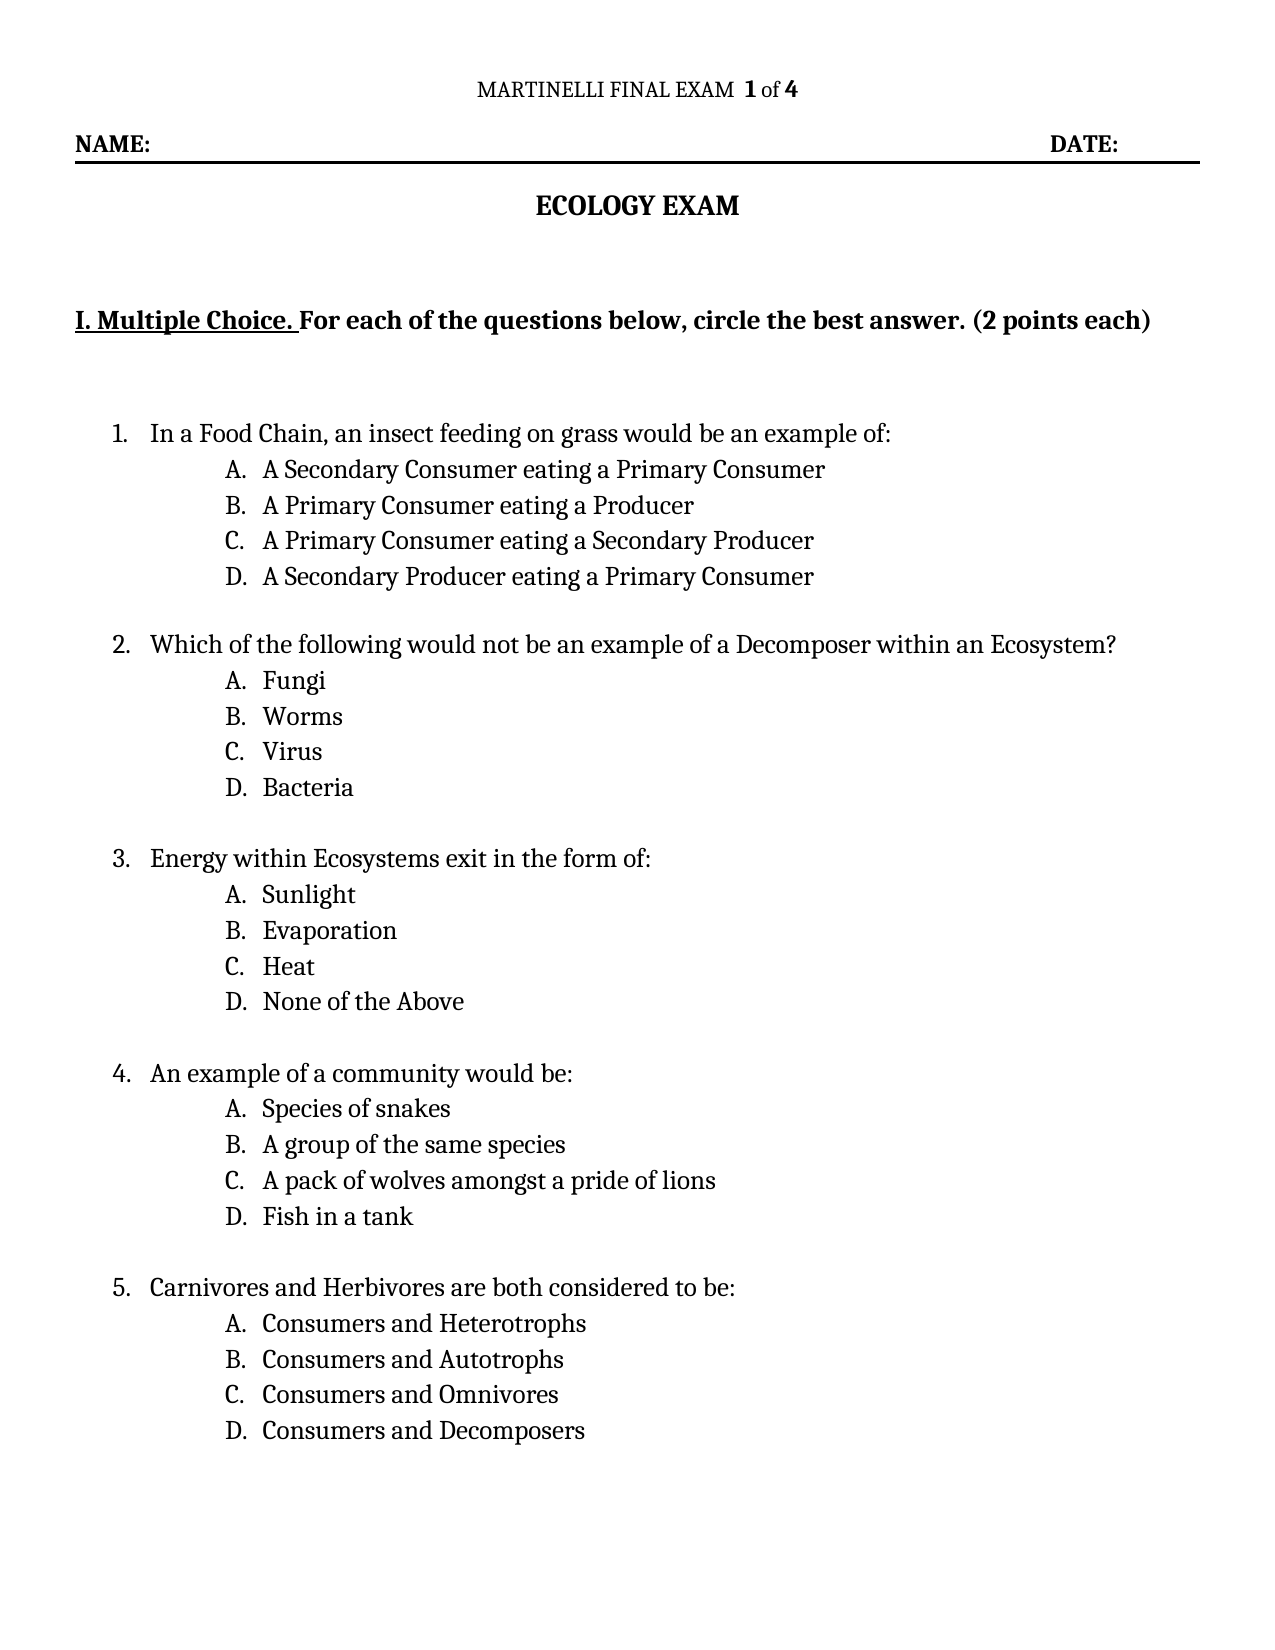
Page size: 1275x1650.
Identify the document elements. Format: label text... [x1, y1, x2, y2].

list An example of a community would be: [112, 1058, 1200, 1089]
list Consumers and Omnivores [225, 1379, 1200, 1411]
list Consumers and Heterotrophs [225, 1308, 1200, 1339]
list Carnivores and Herbivores are both considered to be: [112, 1272, 1200, 1303]
list Consumers and Decomposers [225, 1415, 1200, 1446]
list Heat [225, 951, 1200, 982]
list Consumers and Autotrophs [225, 1344, 1200, 1375]
list A Secondary Consumer eating a Primary Consumer [225, 454, 1200, 485]
text ECOLOGY EXAM [75, 189, 1200, 223]
list Fungi [225, 665, 1200, 696]
list In a Food Chain, an insect feeding on grass would be an example of: [112, 418, 1200, 449]
list A Primary Consumer eating a Producer [225, 490, 1200, 521]
list Sunlight [225, 879, 1200, 910]
list Evaporation [225, 915, 1200, 946]
text NAME: DATE: [75, 130, 1200, 161]
list Species of snakes [225, 1093, 1200, 1125]
list Energy within Ecosystems exit in the form of: [112, 843, 1200, 874]
list Virus [225, 736, 1200, 767]
list Fish in a tank [225, 1201, 1200, 1232]
list Which of the following would not be an example of a Decomposer within an Ecosystem? [112, 629, 1200, 660]
list None of the Above [225, 986, 1200, 1017]
list A Secondary Producer eating a Primary Consumer [225, 561, 1200, 592]
list A Primary Consumer eating a Secondary Producer [225, 525, 1200, 557]
list A pack of wolves amongst a pride of lions [225, 1165, 1200, 1196]
list A group of the same species [225, 1129, 1200, 1160]
list Bacteria [225, 772, 1200, 803]
text I. Multiple Choice. For each of the questions below, circle the best answer. (2 points each) [75, 305, 1200, 336]
list Worms [225, 701, 1200, 732]
